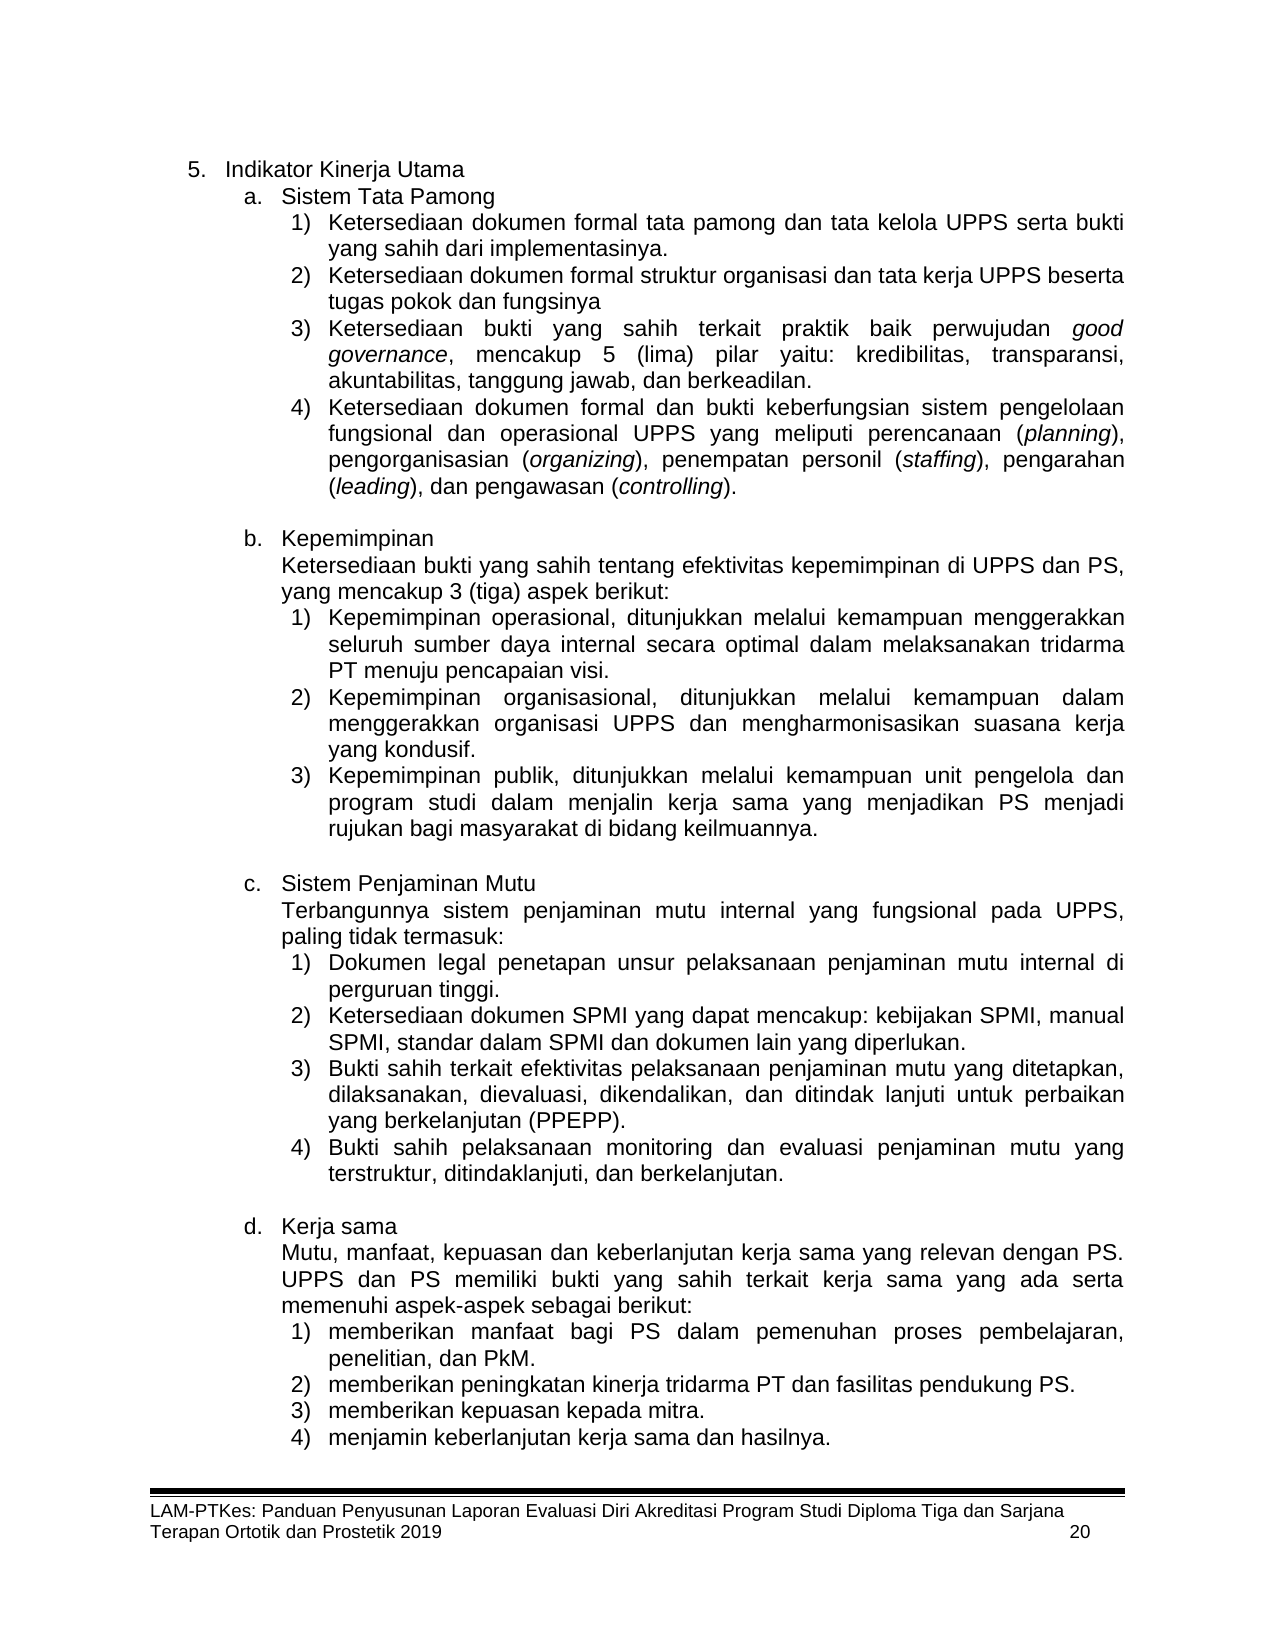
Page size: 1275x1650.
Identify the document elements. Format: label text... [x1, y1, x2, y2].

list Ketersediaan dokumen formal dan bukti keberfungsian sistem pengelolaan fungsional dan operasional UPPS yang meliputi perencanaan (planning), pengorganisasian (organizing), penempatan personil (staffing), pengarahan (leading), dan pengawasan (controlling). [291, 393, 1125, 499]
list Kerja sama [244, 1213, 1125, 1239]
list Ketersediaan dokumen SPMI yang dapat mencakup: kebijakan SPMI, manual SPMI, standar dalam SPMI dan dokumen lain yang diperlukan. [291, 1002, 1125, 1055]
list Kepemimpinan operasional, ditunjukkan melalui kemampuan menggerakkan seluruh sumber daya internal secara optimal dalam melaksanakan tridarma PT menuju pencapaian visi. [291, 604, 1125, 683]
list menjamin keberlanjutan kerja sama dan hasilnya. [291, 1424, 1125, 1450]
list Ketersediaan dokumen formal tata pamong dan tata kelola UPPS serta bukti yang sahih dari implementasinya. [291, 209, 1125, 262]
list Dokumen legal penetapan unsur pelaksanaan penjaminan mutu internal di perguruan tinggi. [291, 949, 1125, 1002]
list Kepemimpinan [244, 525, 1125, 552]
list Indikator Kinerja Utama [187, 156, 1125, 183]
list Sistem Penjaminan Mutu [244, 870, 1125, 897]
list Kepemimpinan publik, ditunjukkan melalui kemampuan unit pengelola dan program studi dalam menjalin kerja sama yang menjadikan PS menjadi rujukan bagi masyarakat di bidang keilmuannya. [291, 762, 1125, 842]
list memberikan kepuasan kepada mitra. [291, 1397, 1125, 1424]
text Terbangunnya sistem penjaminan mutu internal yang fungsional pada UPPS, paling tidak termasuk: [281, 897, 1125, 949]
list Ketersediaan bukti yang sahih terkait praktik baik perwujudan good governance, mencakup 5 (lima) pilar yaitu: kredibilitas, transparansi, akuntabilitas, tanggung jawab, dan berkeadilan. [291, 314, 1125, 393]
list memberikan peningkatan kinerja tridarma PT dan fasilitas pendukung PS. [291, 1371, 1125, 1397]
list Bukti sahih pelaksanaan monitoring dan evaluasi penjaminan mutu yang terstruktur, ditindaklanjuti, dan berkelanjutan. [291, 1134, 1125, 1187]
list Kepemimpinan organisasional, ditunjukkan melalui kemampuan dalam menggerakkan organisasi UPPS dan mengharmonisasikan suasana kerja yang kondusif. [291, 683, 1125, 762]
text Mutu, manfaat, kepuasan dan keberlanjutan kerja sama yang relevan dengan PS. UPPS dan PS memiliki bukti yang sahih terkait kerja sama yang ada serta memenuhi aspek-aspek sebagai berikut: [281, 1239, 1125, 1318]
list Bukti sahih terkait efektivitas pelaksanaan penjaminan mutu yang ditetapkan, dilaksanakan, dievaluasi, dikendalikan, dan ditindak lanjuti untuk perbaikan yang berkelanjutan (PPEPP). [291, 1055, 1125, 1134]
text Ketersediaan bukti yang sahih tentang efektivitas kepemimpinan di UPPS dan PS, yang mencakup 3 (tiga) aspek berikut: [281, 552, 1125, 604]
list Ketersediaan dokumen formal struktur organisasi dan tata kerja UPPS beserta tugas pokok dan fungsinya [291, 262, 1125, 314]
list memberikan manfaat bagi PS dalam pemenuhan proses pembelajaran, penelitian, dan PkM. [291, 1318, 1125, 1371]
list Sistem Tata Pamong [244, 183, 1125, 209]
